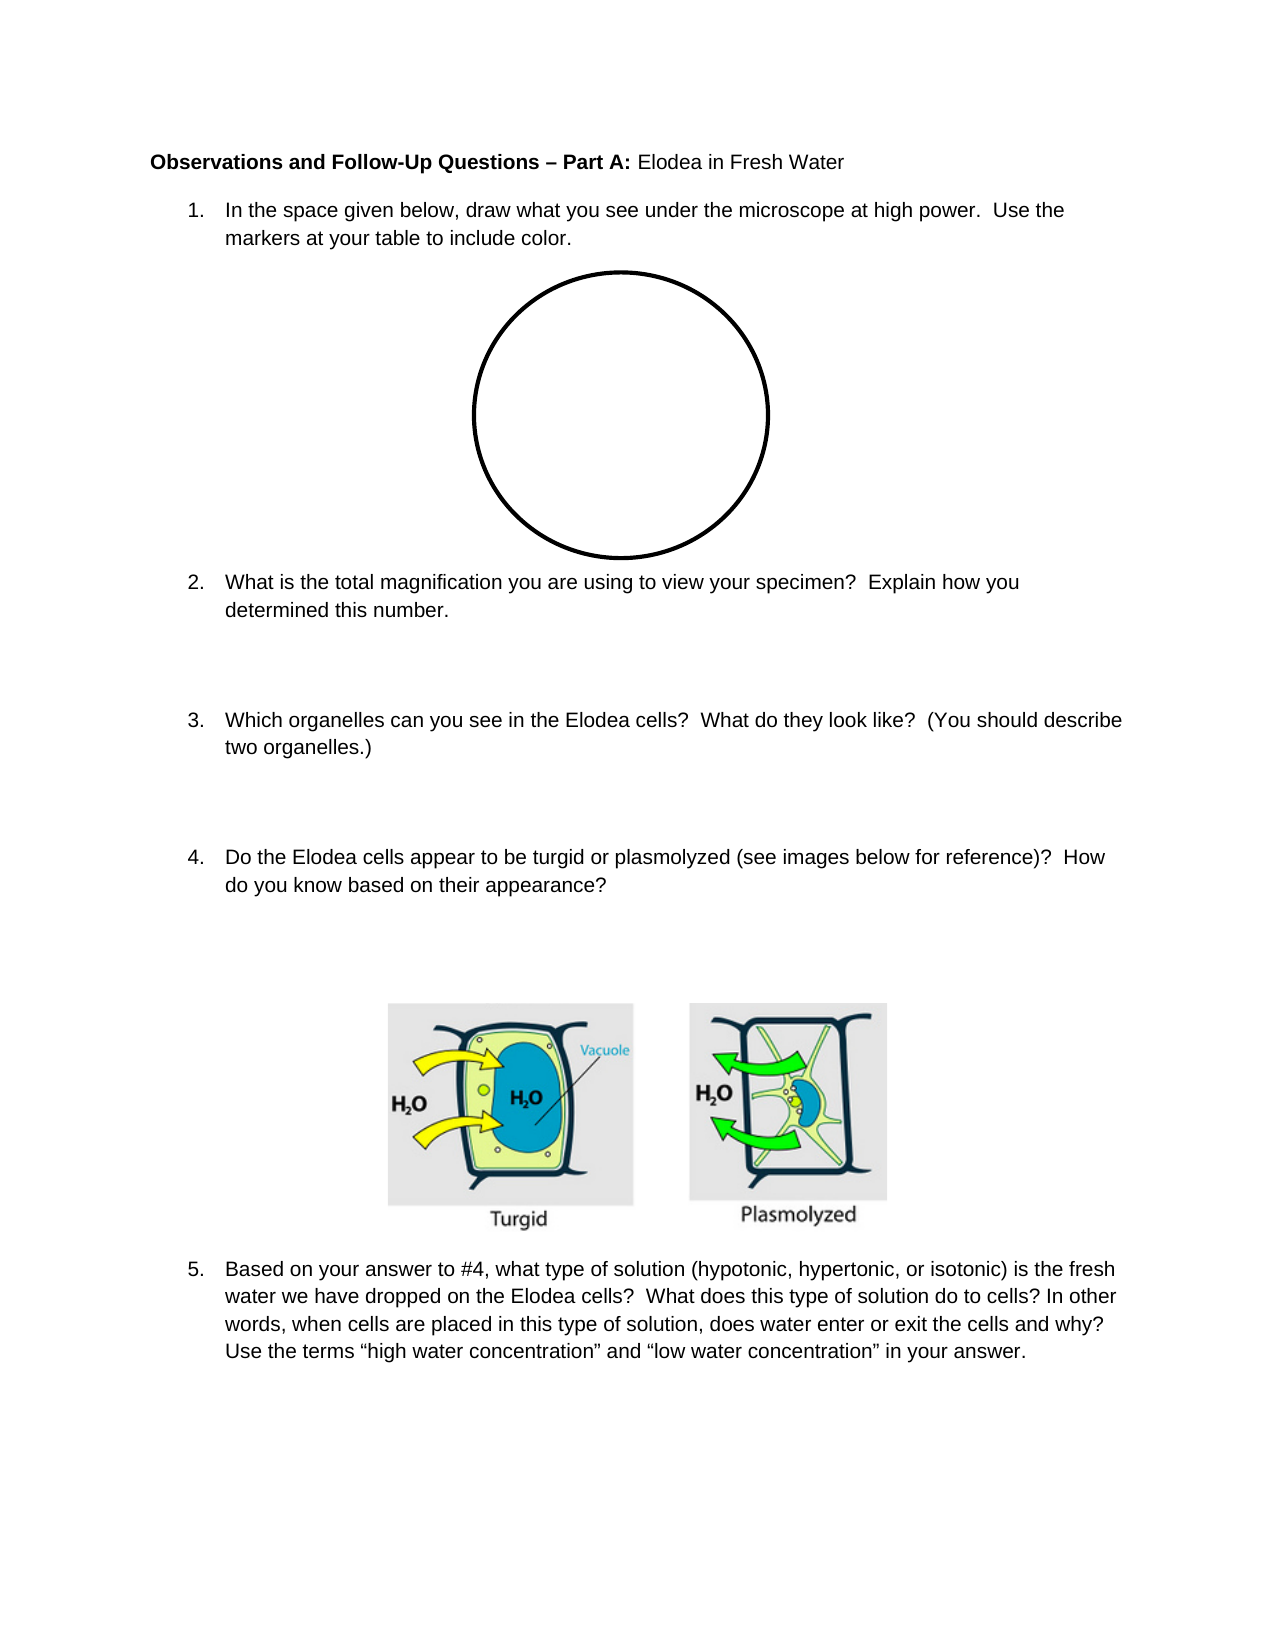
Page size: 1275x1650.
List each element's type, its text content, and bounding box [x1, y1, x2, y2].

list What is the total magnification you are using to view your specimen? Explain how you determined this number. [187, 570, 1125, 621]
list In the space given below, draw what you see under the microscope at high power. Use the markers at your table to include color. [187, 198, 1125, 250]
text Observations and Follow-Up Questions – Part A: Elodea in Fresh Water [150, 150, 1125, 174]
list Which organelles can you see in the Elodea cells? What do they look like? (You should describe two organelles.) [187, 707, 1125, 759]
picture [687, 1003, 888, 1232]
list Based on your answer to #4, what type of solution (hypotonic, hypertonic, or isotonic) is the fresh water we have dropped on the Elodea cells? What does this type of solution do to cells? In other words, when cells are placed in this type of solution, does water enter or exit the cells and why? Use the terms “high water concentration” and “low water concentration” in your answer. [187, 1256, 1125, 1363]
picture [387, 1003, 637, 1232]
list Do the Elodea cells appear to be turgid or plasmolyzed (see images below for reference)? How do you know based on their appearance? [187, 845, 1125, 896]
